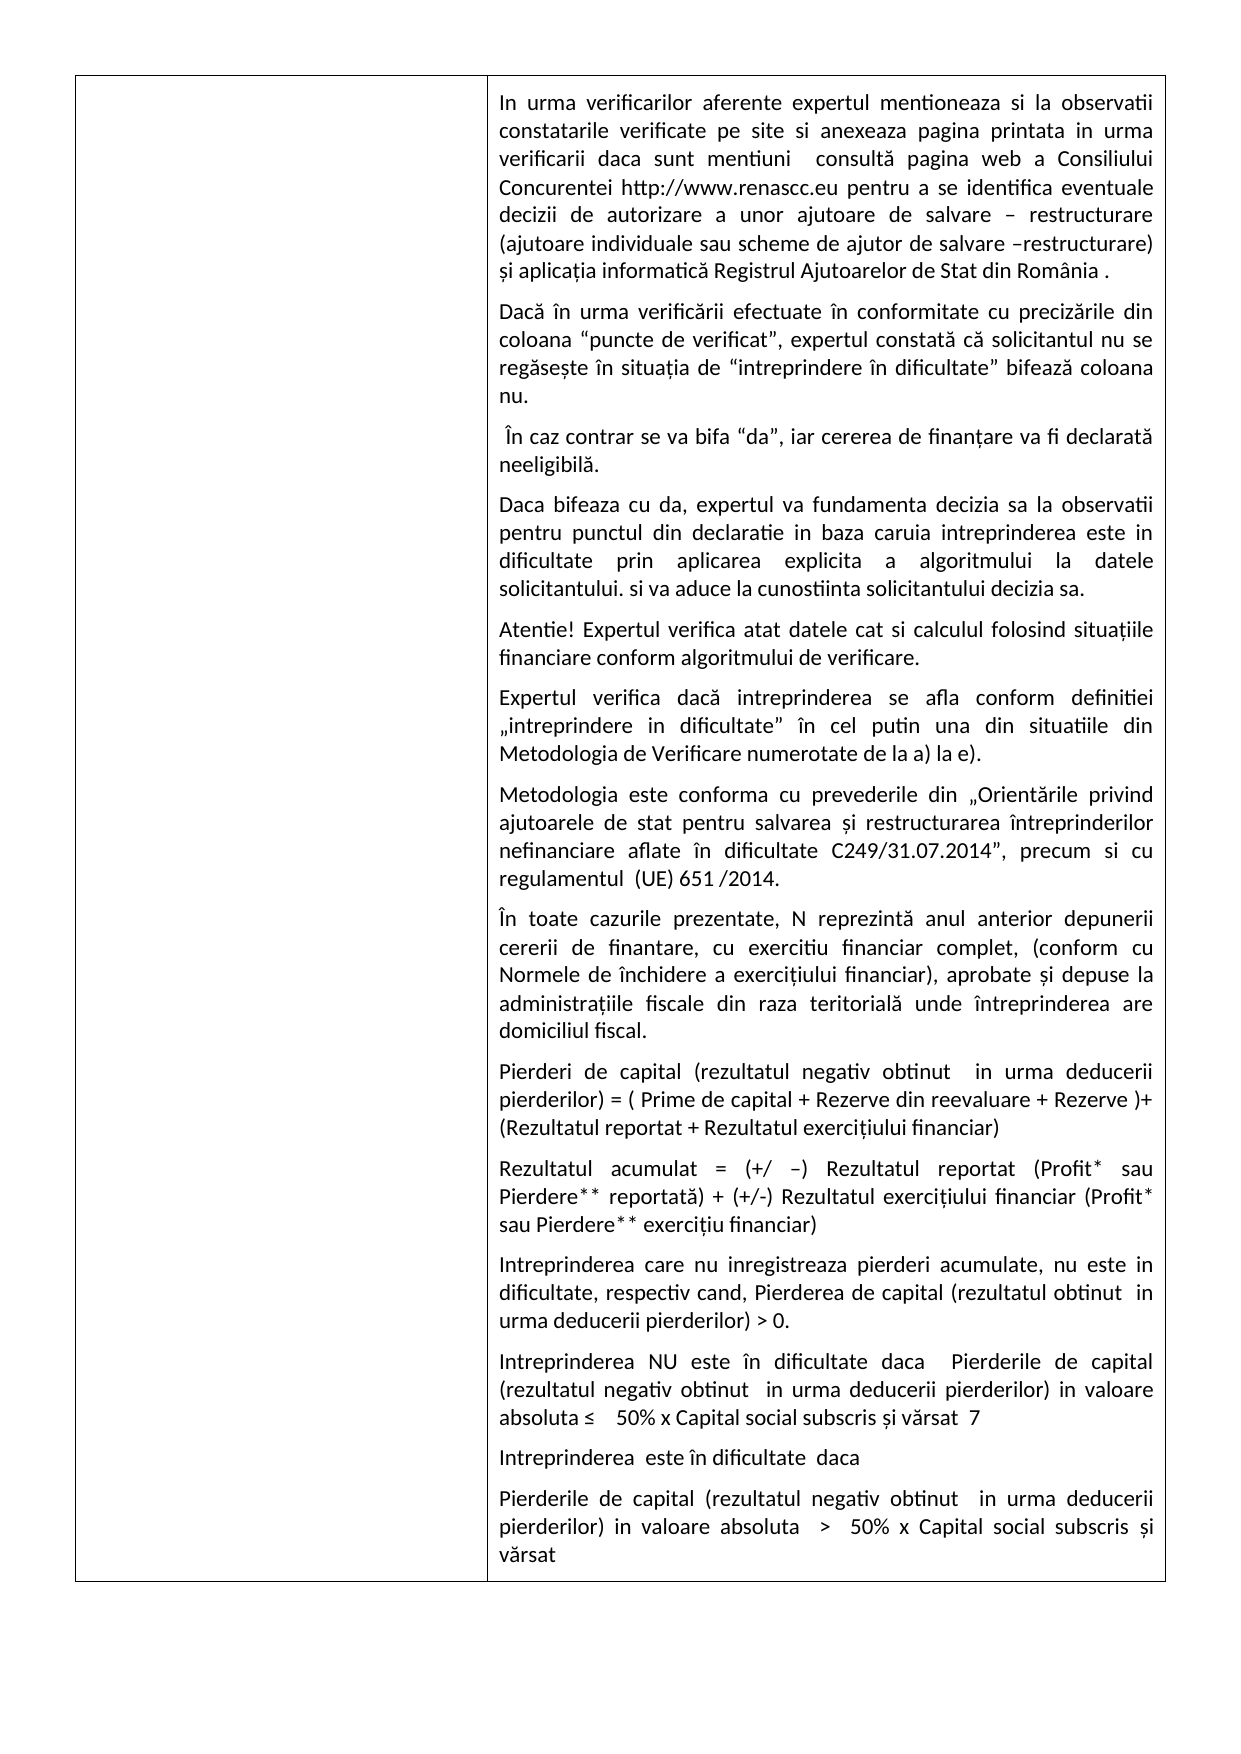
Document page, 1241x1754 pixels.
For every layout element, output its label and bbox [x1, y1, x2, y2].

table_cell [76, 76, 487, 1581]
table_cell [488, 76, 1165, 1581]
